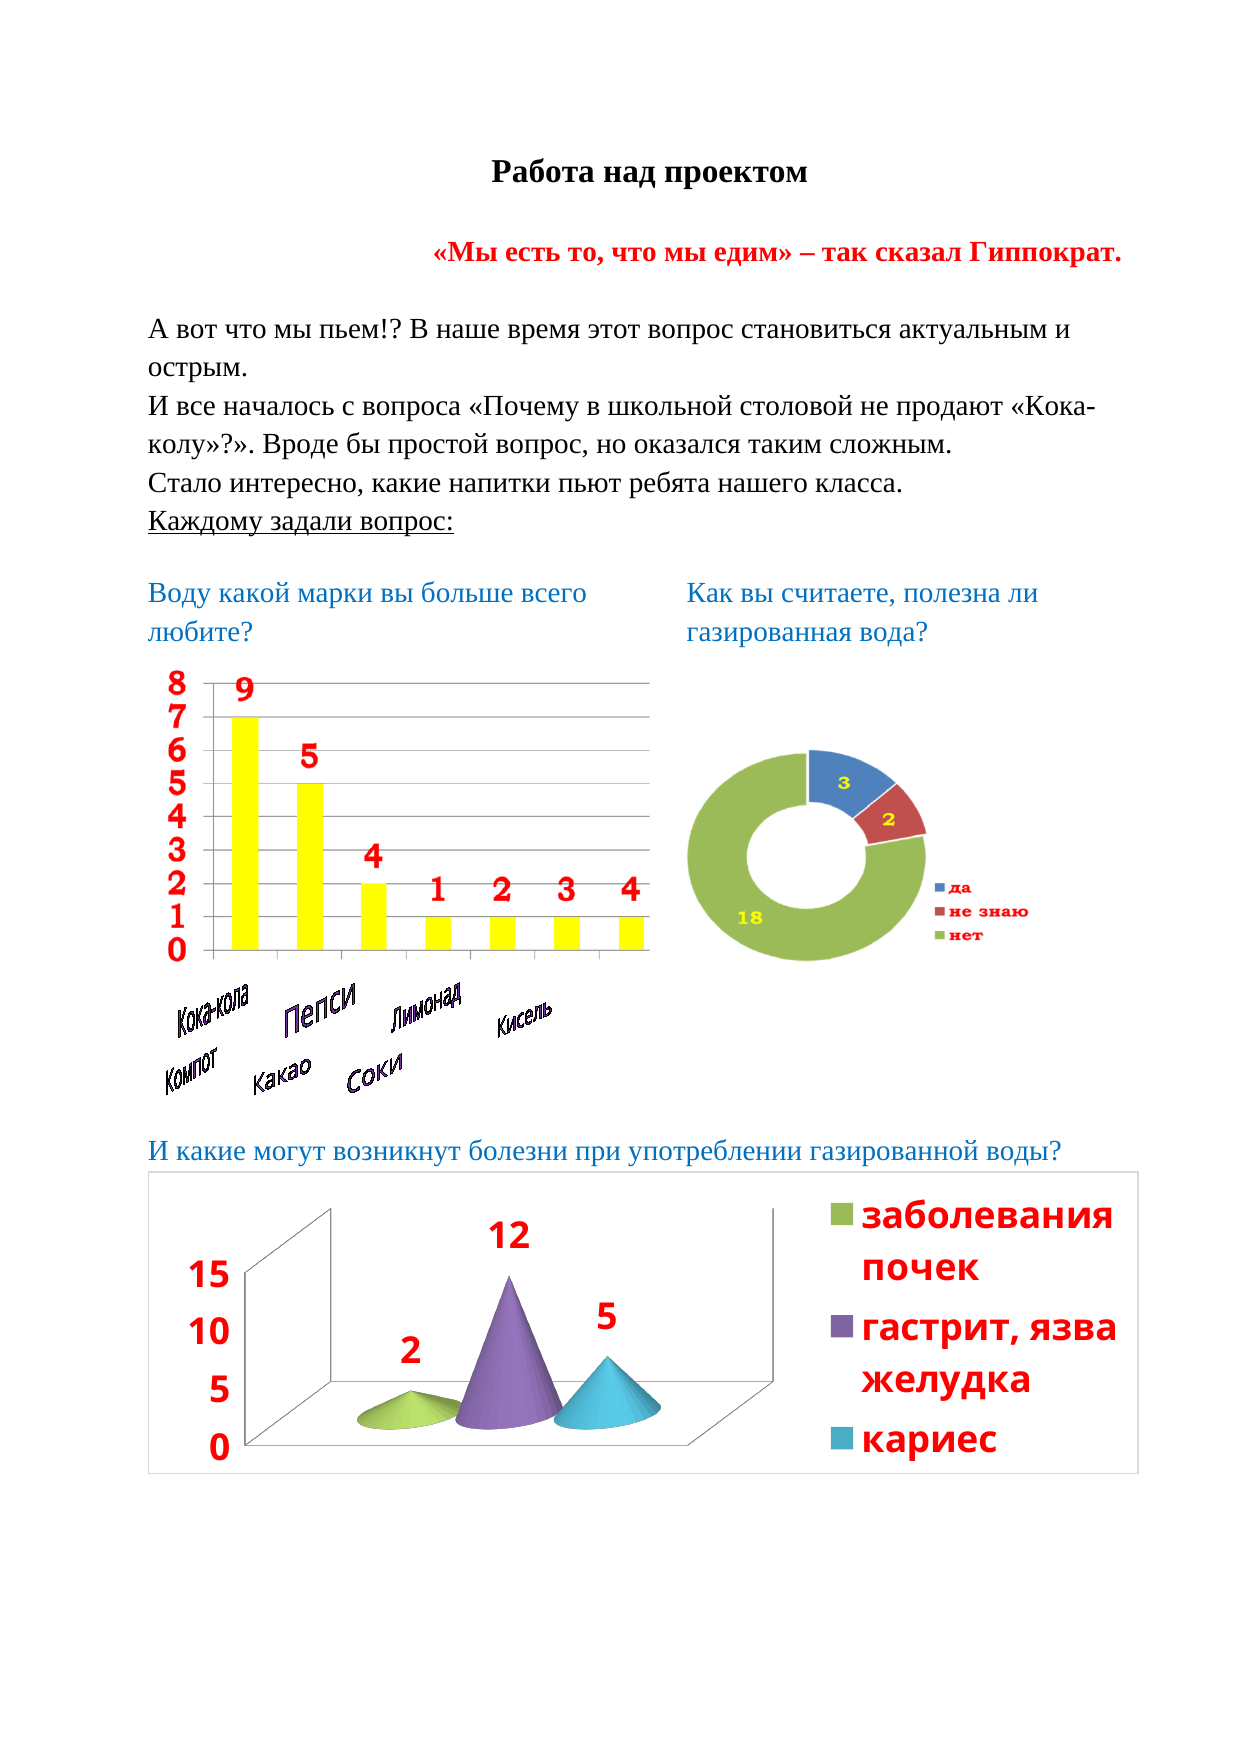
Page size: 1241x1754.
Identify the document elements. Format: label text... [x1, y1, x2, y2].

text Воду какой марки вы больше всего любите? [148, 575, 613, 647]
text Стало интересно, какие напитки пьют ребята нашего класса. [148, 465, 1152, 498]
text А вот что мы пьем!? В наше время этот вопрос становиться актуальным и острым. [148, 311, 1152, 383]
picture [147, 652, 650, 973]
text Работа над проектом [148, 151, 1152, 189]
text Как вы считаете, полезна ли газированная вода? [686, 575, 1152, 647]
text И все началось с вопроса «Почему в школьной столовой не продают «Кока-колу»?». Вроде бы простой вопрос, но оказался таким сложным. [148, 388, 1152, 460]
text Каждому задали вопрос: [148, 503, 1152, 537]
text И какие могут возникнут болезни при употреблении газированной воды? [148, 1133, 1152, 1166]
text «Мы есть то, что мы едим» – так сказал Гиппократ. [148, 234, 1152, 267]
picture [686, 685, 1064, 1004]
